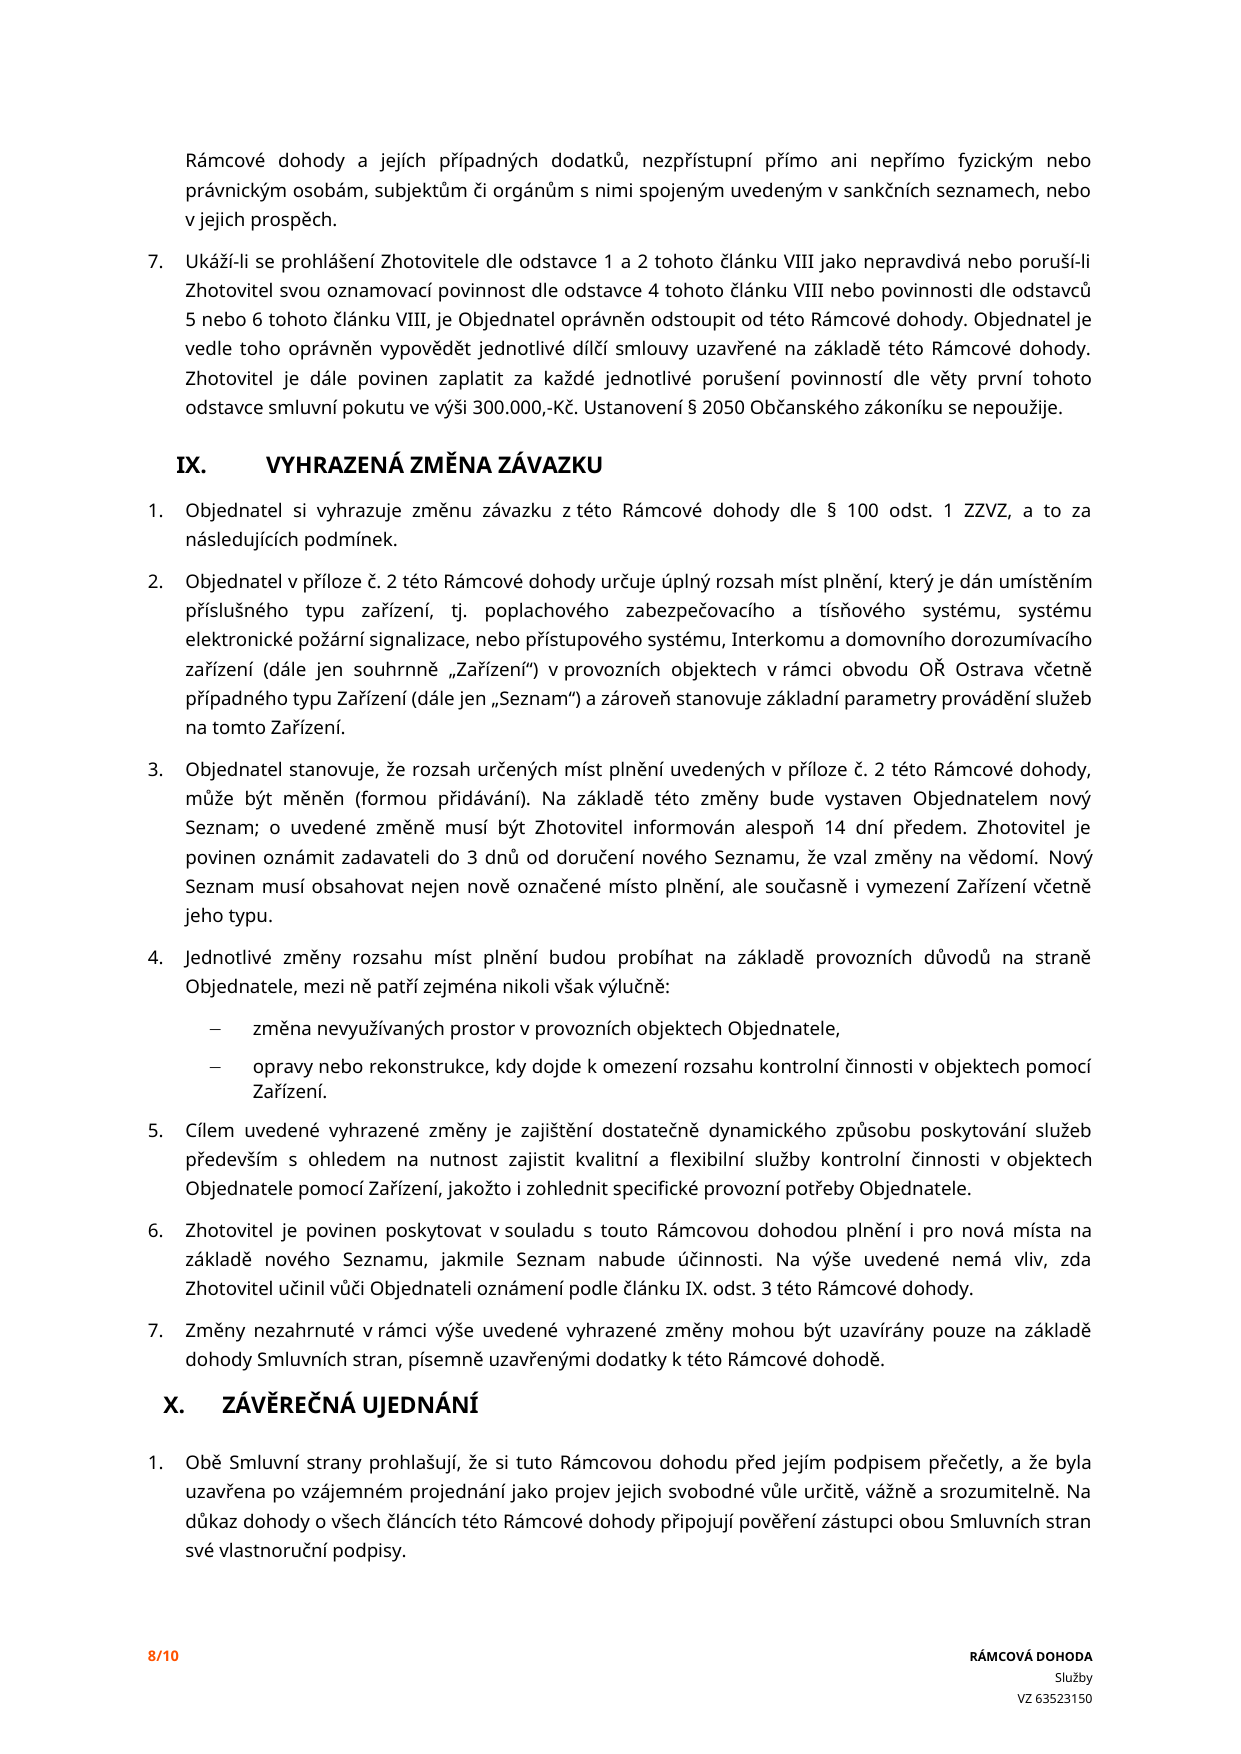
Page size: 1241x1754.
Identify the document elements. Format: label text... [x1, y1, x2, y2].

list Změny nezahrnuté v rámci výše uvedené vyhrazené změny mohou být uzavírány pouze na základě dohody Smluvních stran, písemně uzavřenými dodatky k této Rámcové dohodě. [148, 1317, 1093, 1372]
list Obě Smluvní strany prohlašují, že si tuto Rámcovou dohodu před jejím podpisem přečetly, a že byla uzavřena po vzájemném projednání jako projev jejich svobodné vůle určitě, vážně a srozumitelně. Na důkaz dohody o všech článcích této Rámcové dohody připojují pověření zástupci obou Smluvních stran své vlastnoruční podpisy. [148, 1449, 1093, 1563]
list Vyhrazená změna závazku [207, 448, 1093, 480]
subtitle změna nevyužívaných prostor v provozních objektech Objednatele, [208, 1015, 1093, 1041]
list ZÁVĚREČNÁ UJEDNÁNÍ [185, 1388, 1093, 1420]
list Jednotlivé změny rozsahu míst plnění budou probíhat na základě provozních důvodů na straně Objednatele, mezi ně patří zejména nikoli však výlučně: [148, 944, 1093, 999]
list Objednatel si vyhrazuje změnu závazku z této Rámcové dohody dle § 100 odst. 1 ZZVZ, a to za následujících podmínek. [148, 497, 1093, 552]
list Objednatel stanovuje, že rozsah určených míst plnění uvedených v příloze č. 2 této Rámcové dohody, může být měněn (formou přidávání). Na základě této změny bude vystaven Objednatelem nový Seznam; o uvedené změně musí být Zhotovitel informován alespoň 14 dní předem. Zhotovitel je povinen oznámit zadavateli do 3 dnů od doručení nového Seznamu, že vzal změny na vědomí. Nový Seznam musí obsahovat nejen nově označené místo plnění, ale současně i vymezení Zařízení včetně jeho typu. [148, 756, 1093, 928]
list Objednatel v příloze č. 2 této Rámcové dohody určuje úplný rozsah míst plnění, který je dán umístěním příslušného typu zařízení, tj. poplachového zabezpečovacího a tísňového systému, systému elektronické požární signalizace, nebo přístupového systému, Interkomu a domovního dorozumívacího zařízení (dále jen souhrnně „Zařízení“) v provozních objektech v rámci obvodu OŘ Ostrava včetně případného typu Zařízení (dále jen „Seznam“) a zároveň stanovuje základní parametry provádění služeb na tomto Zařízení. [148, 568, 1093, 740]
list Zhotovitel je povinen poskytovat v souladu s touto Rámcovou dohodou plnění i pro nová místa na základě nového Seznamu, jakmile Seznam nabude účinnosti. Na výše uvedené nemá vliv, zda Zhotovitel učinil vůči Objednateli oznámení podle článku IX. odst. 3 této Rámcové dohody. [148, 1217, 1093, 1301]
list Cílem uvedené vyhrazené změny je zajištění dostatečně dynamického způsobu poskytování služeb především s ohledem na nutnost zajistit kvalitní a flexibilní služby kontrolní činnosti v objektech Objednatele pomocí Zařízení, jakožto i zohlednit specifické provozní potřeby Objednatele. [148, 1117, 1093, 1201]
subtitle opravy nebo rekonstrukce, kdy dojde k omezení rozsahu kontrolní činnosti v objektech pomocí Zařízení. [208, 1053, 1093, 1104]
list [148, 148, 1093, 232]
list Ukáží-li se prohlášení Zhotovitele dle odstavce 1 a 2 tohoto článku VIII jako nepravdivá nebo poruší-li Zhotovitel svou oznamovací povinnost dle odstavce 4 tohoto článku VIII nebo povinnosti dle odstavců 5 nebo 6 tohoto článku VIII, je Objednatel oprávněn odstoupit od této Rámcové dohody. Objednatel je vedle toho oprávněn vypovědět jednotlivé dílčí smlouvy uzavřené na základě této Rámcové dohody. Zhotovitel je dále povinen zaplatit za každé jednotlivé porušení povinností dle věty první tohoto odstavce smluvní pokutu ve výši 300.000,-Kč. Ustanovení § 2050 Občanského zákoníku se nepoužije. [148, 248, 1093, 420]
